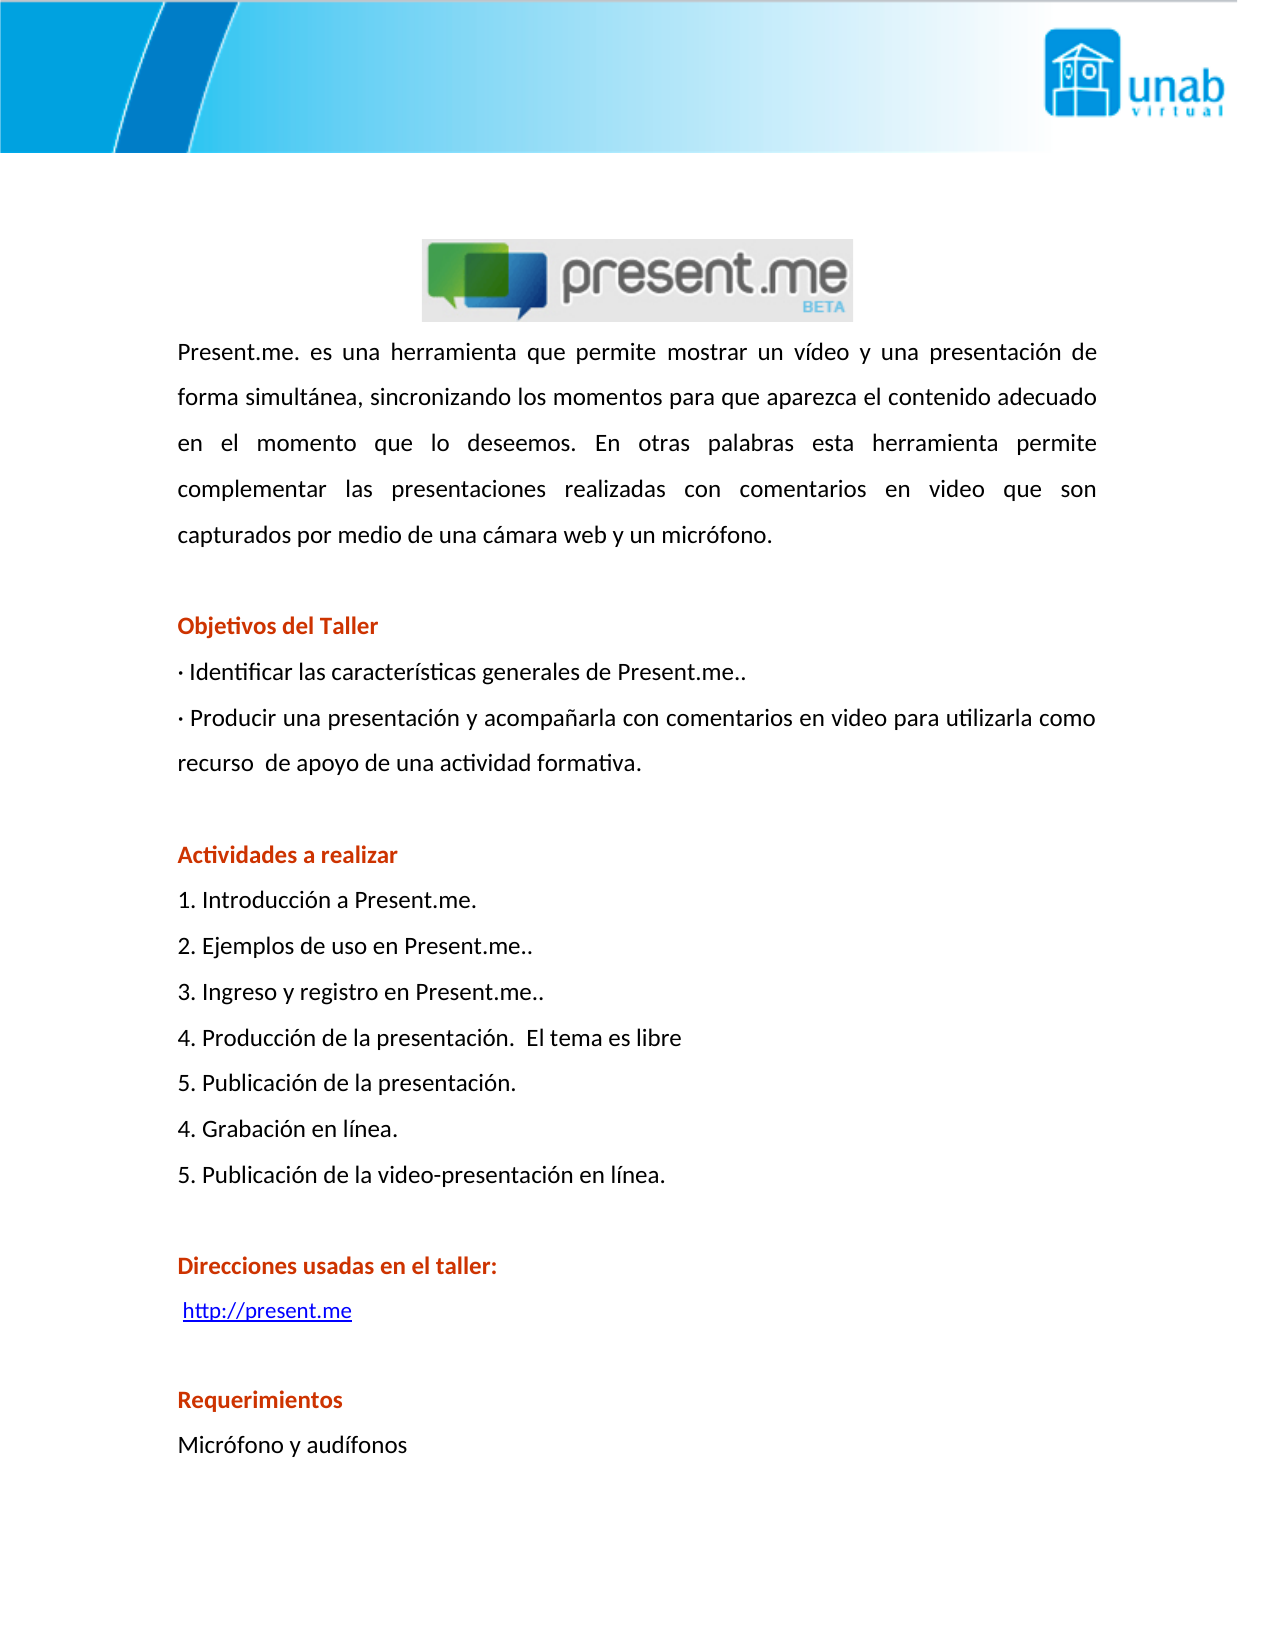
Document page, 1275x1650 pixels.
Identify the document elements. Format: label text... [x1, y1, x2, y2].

text · Identificar las características generales de Present.me.. [177, 656, 1098, 686]
text 5. Publicación de la video-presentación en línea. [177, 1159, 1098, 1189]
text Direcciones usadas en el taller: [177, 1250, 1098, 1281]
text 3. Ingreso y registro en Present.me.. [177, 976, 1098, 1007]
text 2. Ejemplos de uso en Present.me.. [177, 930, 1098, 961]
picture [421, 239, 854, 322]
text Objetivos del Taller [177, 610, 1098, 641]
text Requerimientos [177, 1384, 1098, 1414]
text 5. Publicación de la presentación. [177, 1067, 1098, 1098]
text Present.me. es una herramienta que permite mostrar un vídeo y una presentación de forma simultánea, sincronizando los momentos para que aparezca el contenido adecuado en el momento que lo deseemos. En otras palabras esta herramienta permite complementar las presentaciones realizadas con comentarios en video que son capturados por medio de una cámara web y un micrófono. [177, 336, 1098, 549]
text · Producir una presentación y acompañarla con comentarios en video para utilizarla como recurso de apoyo de una actividad formativa. [177, 702, 1098, 778]
text 4. Grabación en línea. [177, 1113, 1098, 1144]
text http://present.me [177, 1296, 1098, 1324]
text Micrófono y audífonos [177, 1429, 1098, 1460]
text Actividades a realizar [177, 839, 1098, 869]
picture [0, 0, 1238, 153]
text 4. Producción de la presentación. El tema es libre [177, 1022, 1098, 1052]
text 1. Introducción a Present.me. [177, 884, 1098, 915]
